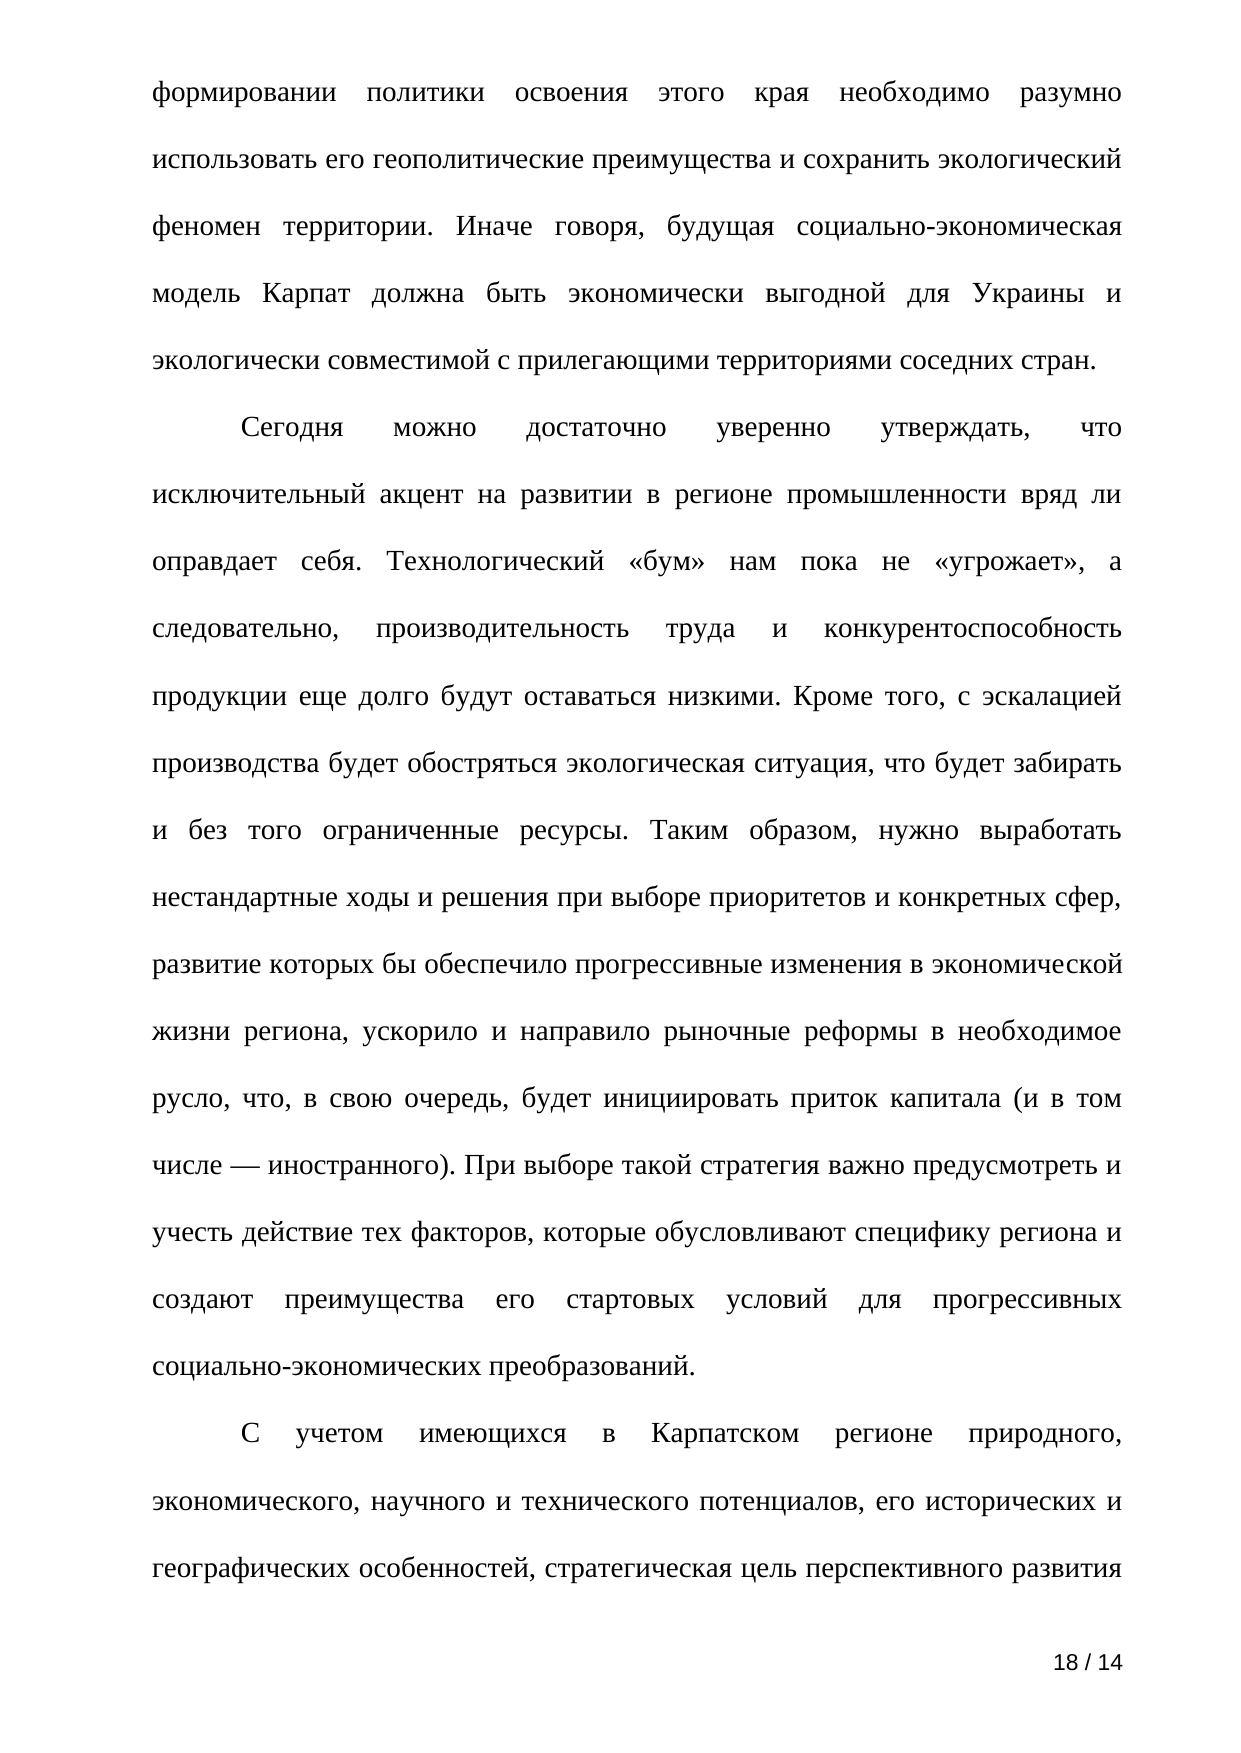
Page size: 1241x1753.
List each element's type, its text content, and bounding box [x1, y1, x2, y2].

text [152, 74, 1123, 376]
text Сегодня можно достаточно уверенно утверждать, что исключительный акцент на развитии в регионе промышленности вряд ли оправдает себя. Технологический «бум» нам пока не «угрожает», а следовательно, производительность труда и конкурентоспособность продукции еще долго будут оставаться низкими. Кроме того, с эскалацией производства будет обостряться экологическая ситуация, что будет забирать и без того ограниченные ресурсы. Таким образом, нужно выработать нестандартные ходы и решения при выборе приоритетов и конкретных сфер, развитие которых бы обеспечило прогрессивные изменения в экономической жизни региона, ускорило и направило рыночные реформы в необходимое русло, что, в свою очередь, будет инициировать приток капитала (и в том числе — иностранного). При выборе такой стратегия важно предусмотреть и учесть действие тех факторов, которые обусловливают специфику региона и создают преимущества его стартовых условий для прогрессивных социально-экономических преобразований. [152, 409, 1123, 1382]
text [152, 1416, 1123, 1583]
